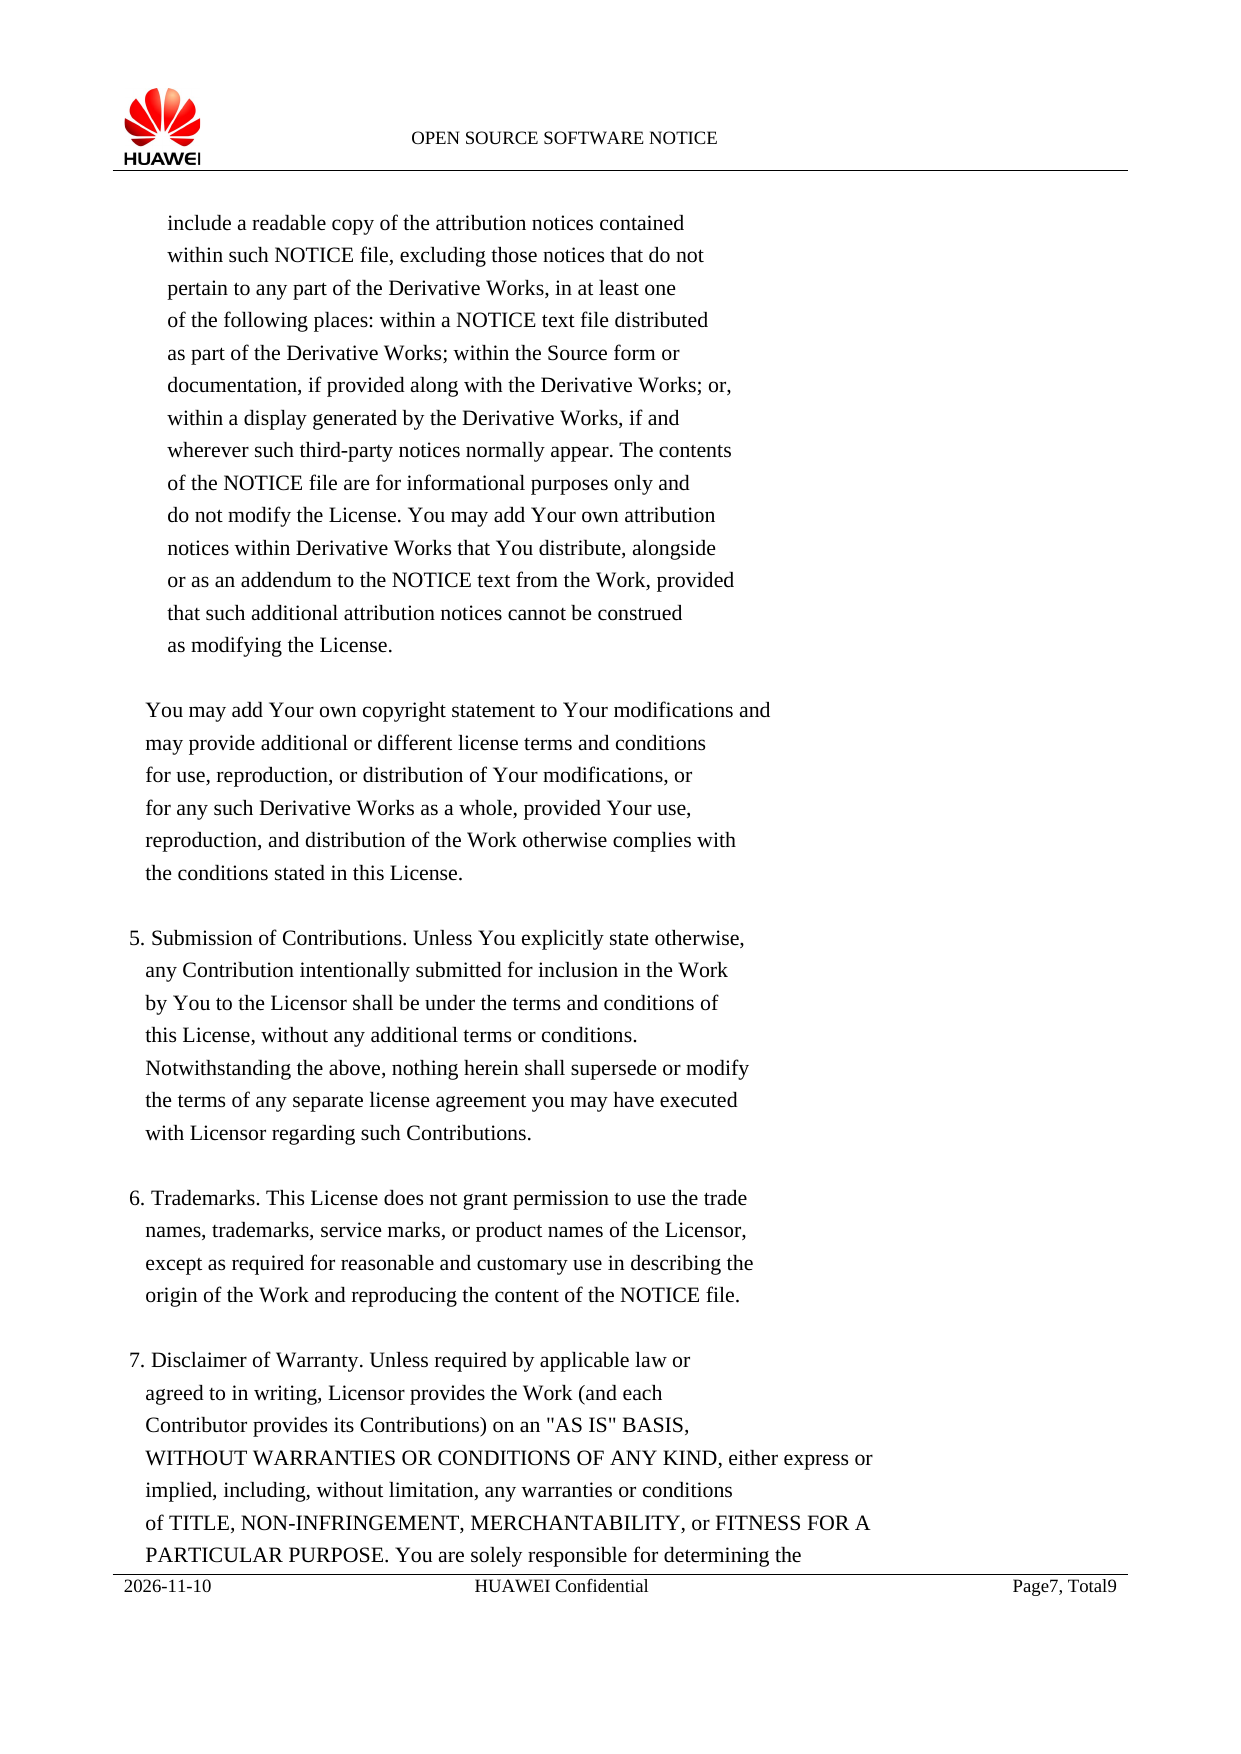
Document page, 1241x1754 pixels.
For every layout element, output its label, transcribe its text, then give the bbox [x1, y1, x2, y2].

text this License, without any additional terms or conditions. [112, 1019, 1128, 1051]
text PARTICULAR PURPOSE. You are solely responsible for determining the [112, 1539, 1128, 1571]
text Notwithstanding the above, nothing herein shall supersede or modify [112, 1051, 1128, 1084]
text except as required for reasonable and customary use in describing the [112, 1246, 1128, 1279]
text the terms of any separate license agreement you may have executed [112, 1084, 1128, 1116]
text origin of the Work and reproducing the content of the NOTICE file. [112, 1279, 1128, 1311]
text the conditions stated in this License. [112, 856, 1128, 889]
text with Licensor regarding such Contributions. [112, 1116, 1128, 1149]
text within a display generated by the Derivative Works, if and [112, 401, 1128, 434]
text 7. Disclaimer of Warranty. Unless required by applicable law or [112, 1344, 1128, 1376]
text implied, including, without limitation, any warranties or conditions [112, 1474, 1128, 1506]
text notices within Derivative Works that You distribute, alongside [112, 531, 1128, 564]
text of the following places: within a NOTICE text file distributed [112, 304, 1128, 336]
text of TITLE, NON-INFRINGEMENT, MERCHANTABILITY, or FITNESS FOR A [112, 1506, 1128, 1539]
text wherever such third-party notices normally appear. The contents [112, 434, 1128, 466]
text 6. Trademarks. This License does not grant permission to use the trade [112, 1181, 1128, 1214]
text any Contribution intentionally submitted for inclusion in the Work [112, 954, 1128, 986]
text for any such Derivative Works as a whole, provided Your use, [112, 791, 1128, 824]
picture [124, 88, 201, 165]
text names, trademarks, service marks, or product names of the Licensor, [112, 1214, 1128, 1246]
text documentation, if provided along with the Derivative Works; or, [112, 369, 1128, 401]
text Contributor provides its Contributions) on an "AS IS" BASIS, [112, 1409, 1128, 1441]
text agreed to in writing, Licensor provides the Work (and each [112, 1376, 1128, 1409]
text or as an addendum to the NOTICE text from the Work, provided [112, 564, 1128, 596]
text as part of the Derivative Works; within the Source form or [112, 336, 1128, 369]
text You may add Your own copyright statement to Your modifications and [112, 694, 1128, 726]
text by You to the Licensor shall be under the terms and conditions of [112, 986, 1128, 1019]
text of the NOTICE file are for informational purposes only and [112, 466, 1128, 499]
text for use, reproduction, or distribution of Your modifications, or [112, 759, 1128, 791]
text that such additional attribution notices cannot be construed [112, 596, 1128, 629]
text pertain to any part of the Derivative Works, in at least one [112, 271, 1128, 304]
text 5. Submission of Contributions. Unless You explicitly state otherwise, [112, 921, 1128, 954]
text as modifying the License. [112, 629, 1128, 661]
text do not modify the License. You may add Your own attribution [112, 499, 1128, 531]
text include a readable copy of the attribution notices contained [112, 206, 1128, 239]
text reproduction, and distribution of the Work otherwise complies with [112, 824, 1128, 856]
text within such NOTICE file, excluding those notices that do not [112, 239, 1128, 271]
text WITHOUT WARRANTIES OR CONDITIONS OF ANY KIND, either express or [112, 1441, 1128, 1474]
text may provide additional or different license terms and conditions [112, 726, 1128, 759]
